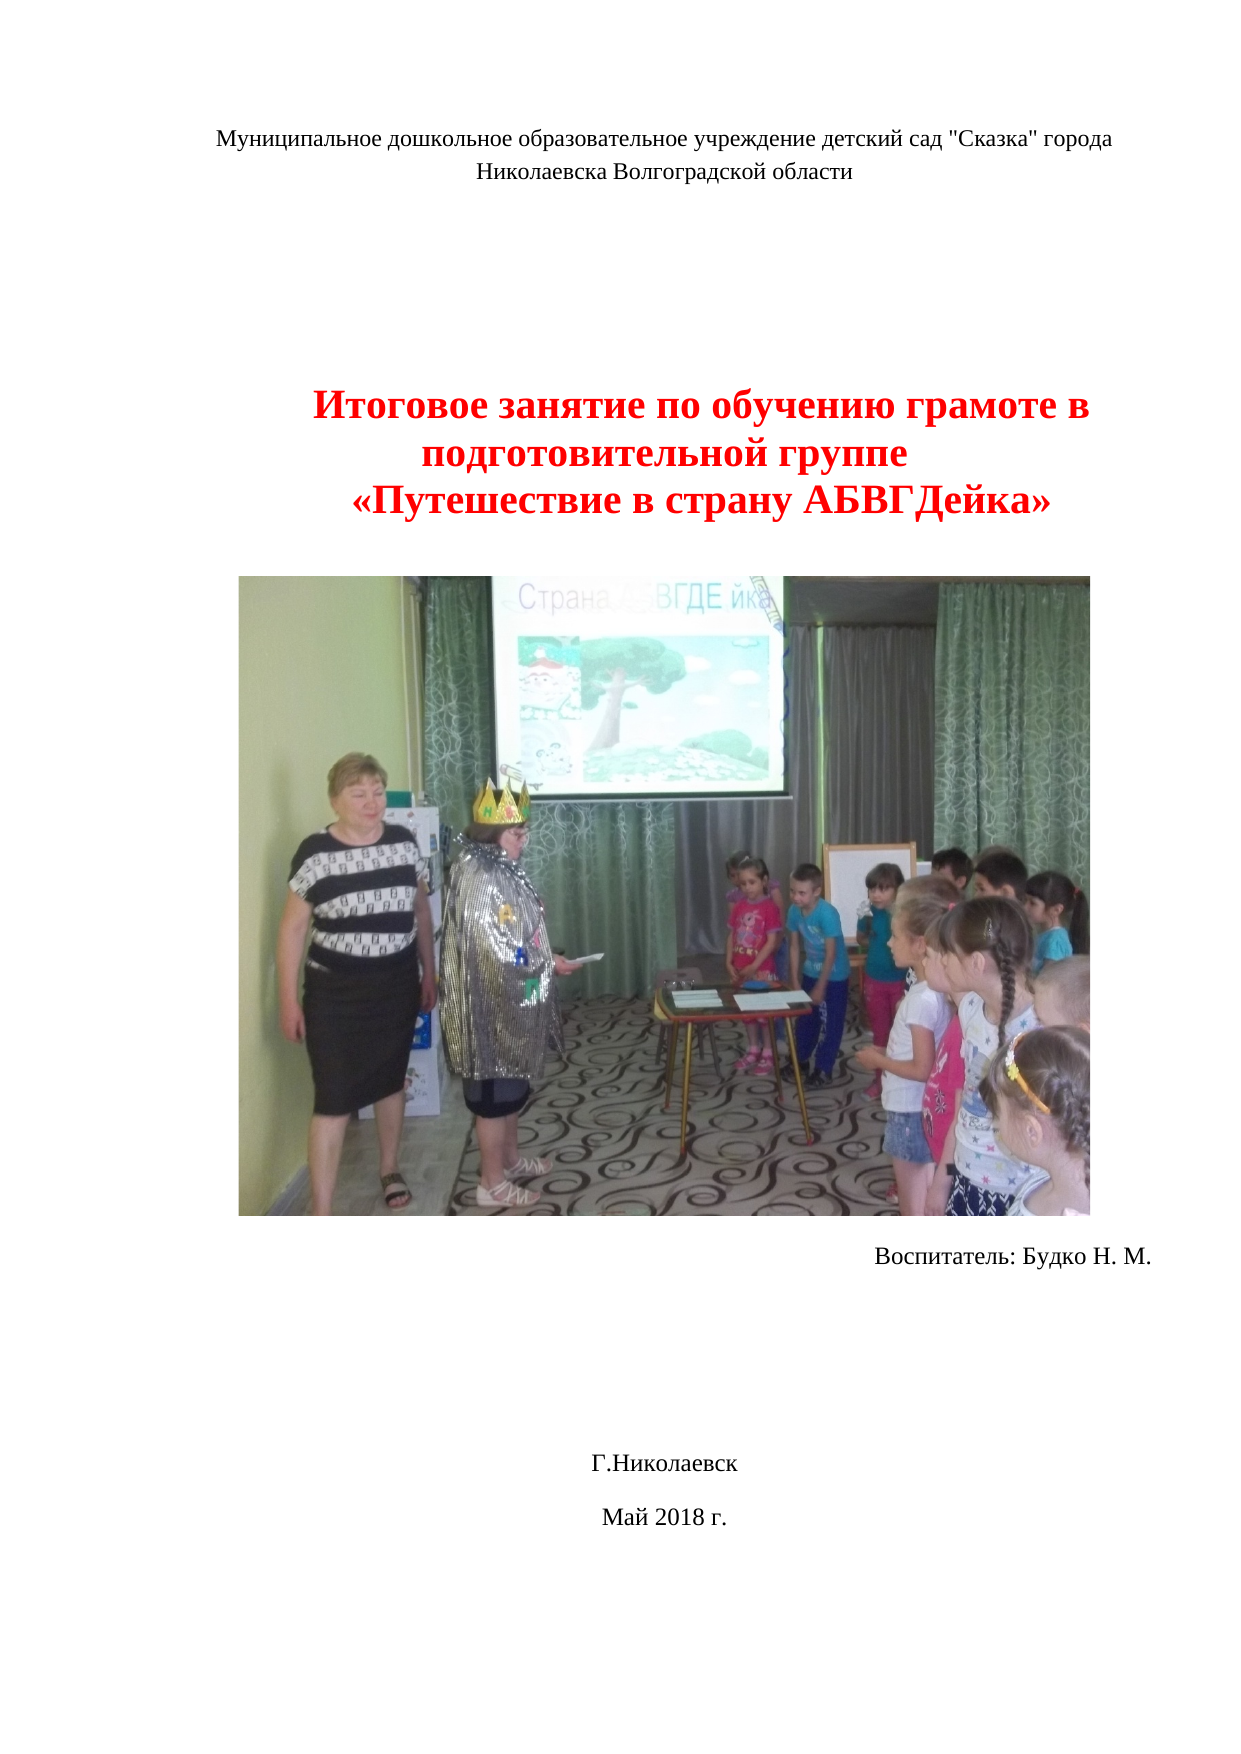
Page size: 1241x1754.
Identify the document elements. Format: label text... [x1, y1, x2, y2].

text Итоговое занятие по обучению грамоте в подготовительной группе [177, 379, 1152, 475]
text «Путешествие в страну АБВГДейка» [177, 475, 1152, 523]
picture [238, 576, 1091, 1216]
text Муниципальное дошкольное образовательное учреждение детский сад "Сказка" города Николаевска Волгоградской области [177, 118, 1152, 184]
text Май 2018 г. [177, 1502, 1152, 1530]
text Воспитатель: Будко Н. М. [177, 1241, 1152, 1269]
text Г.Николаевск [177, 1448, 1152, 1476]
